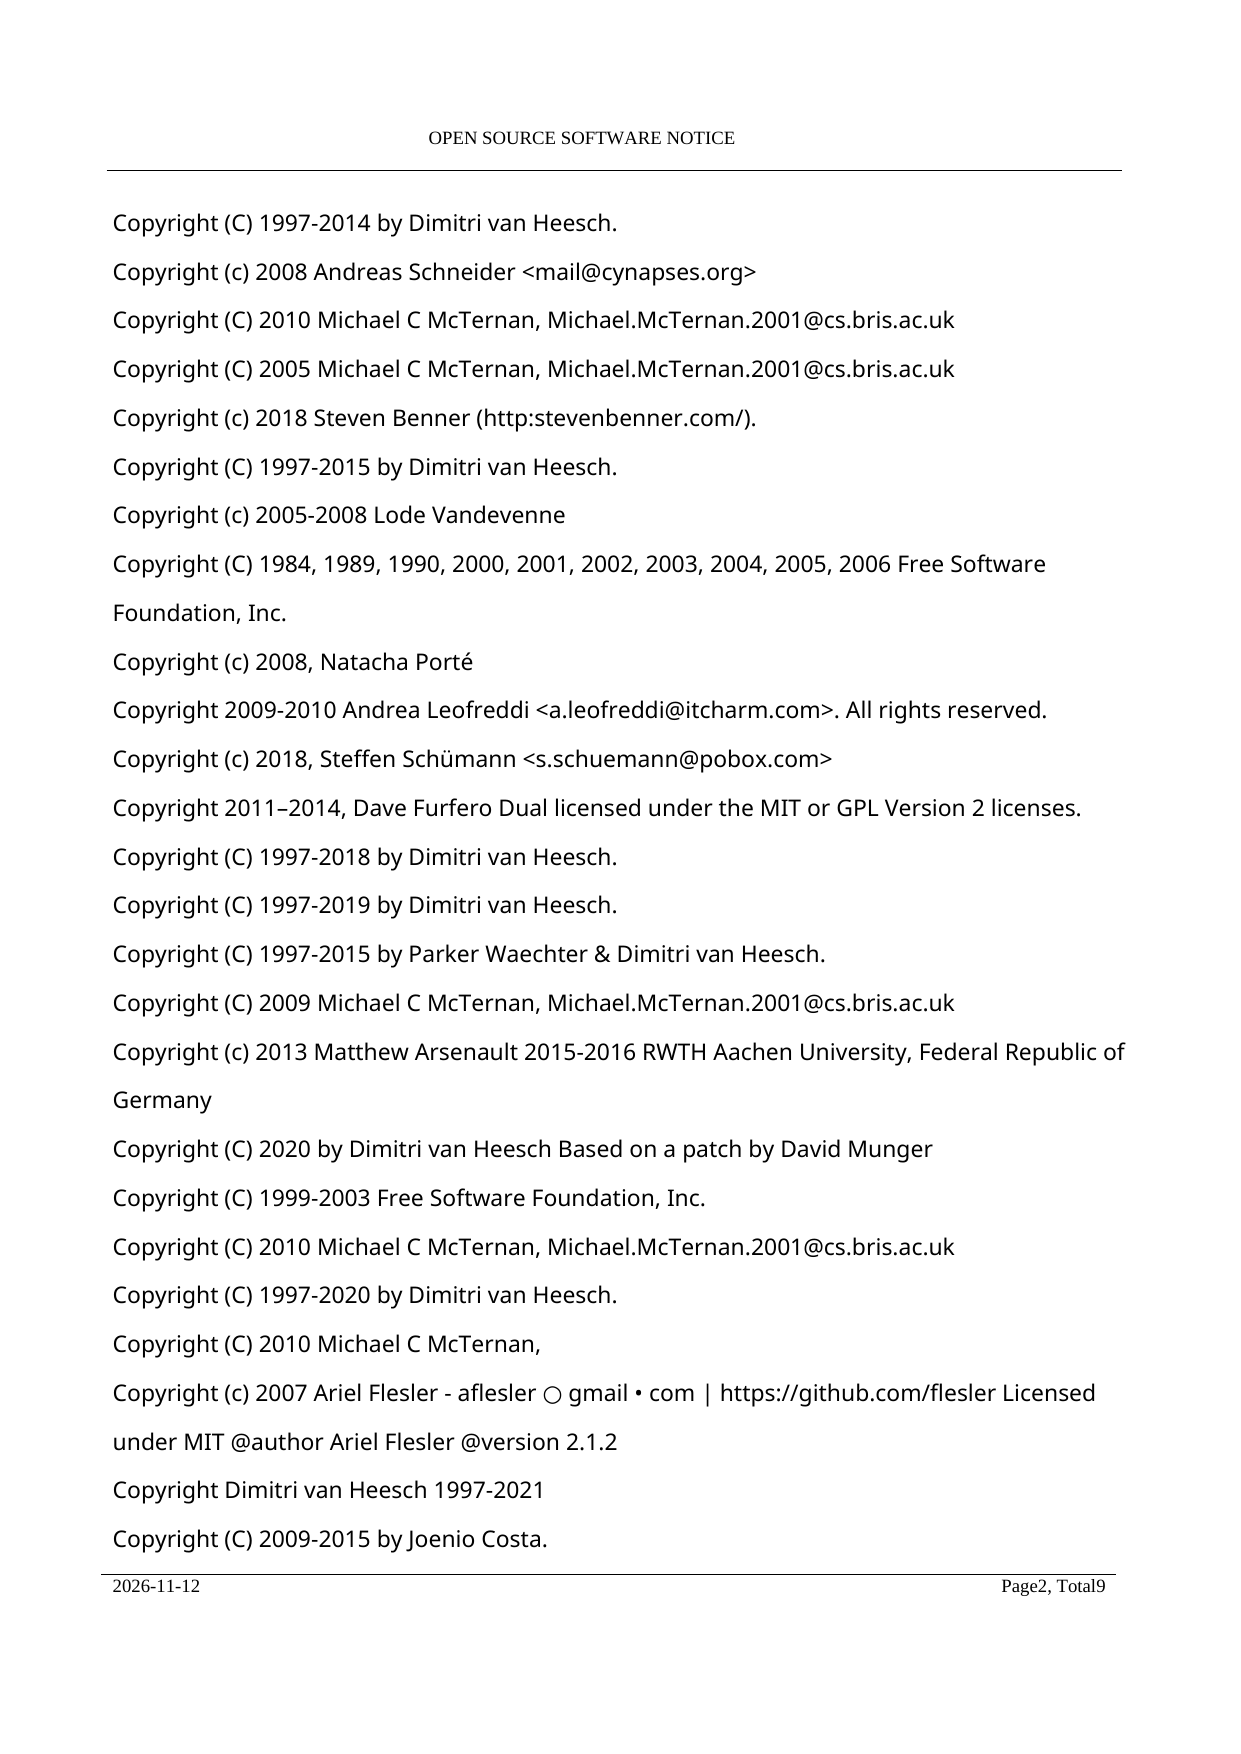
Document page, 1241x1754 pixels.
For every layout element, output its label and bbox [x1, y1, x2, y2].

text [112, 206, 1128, 1555]
